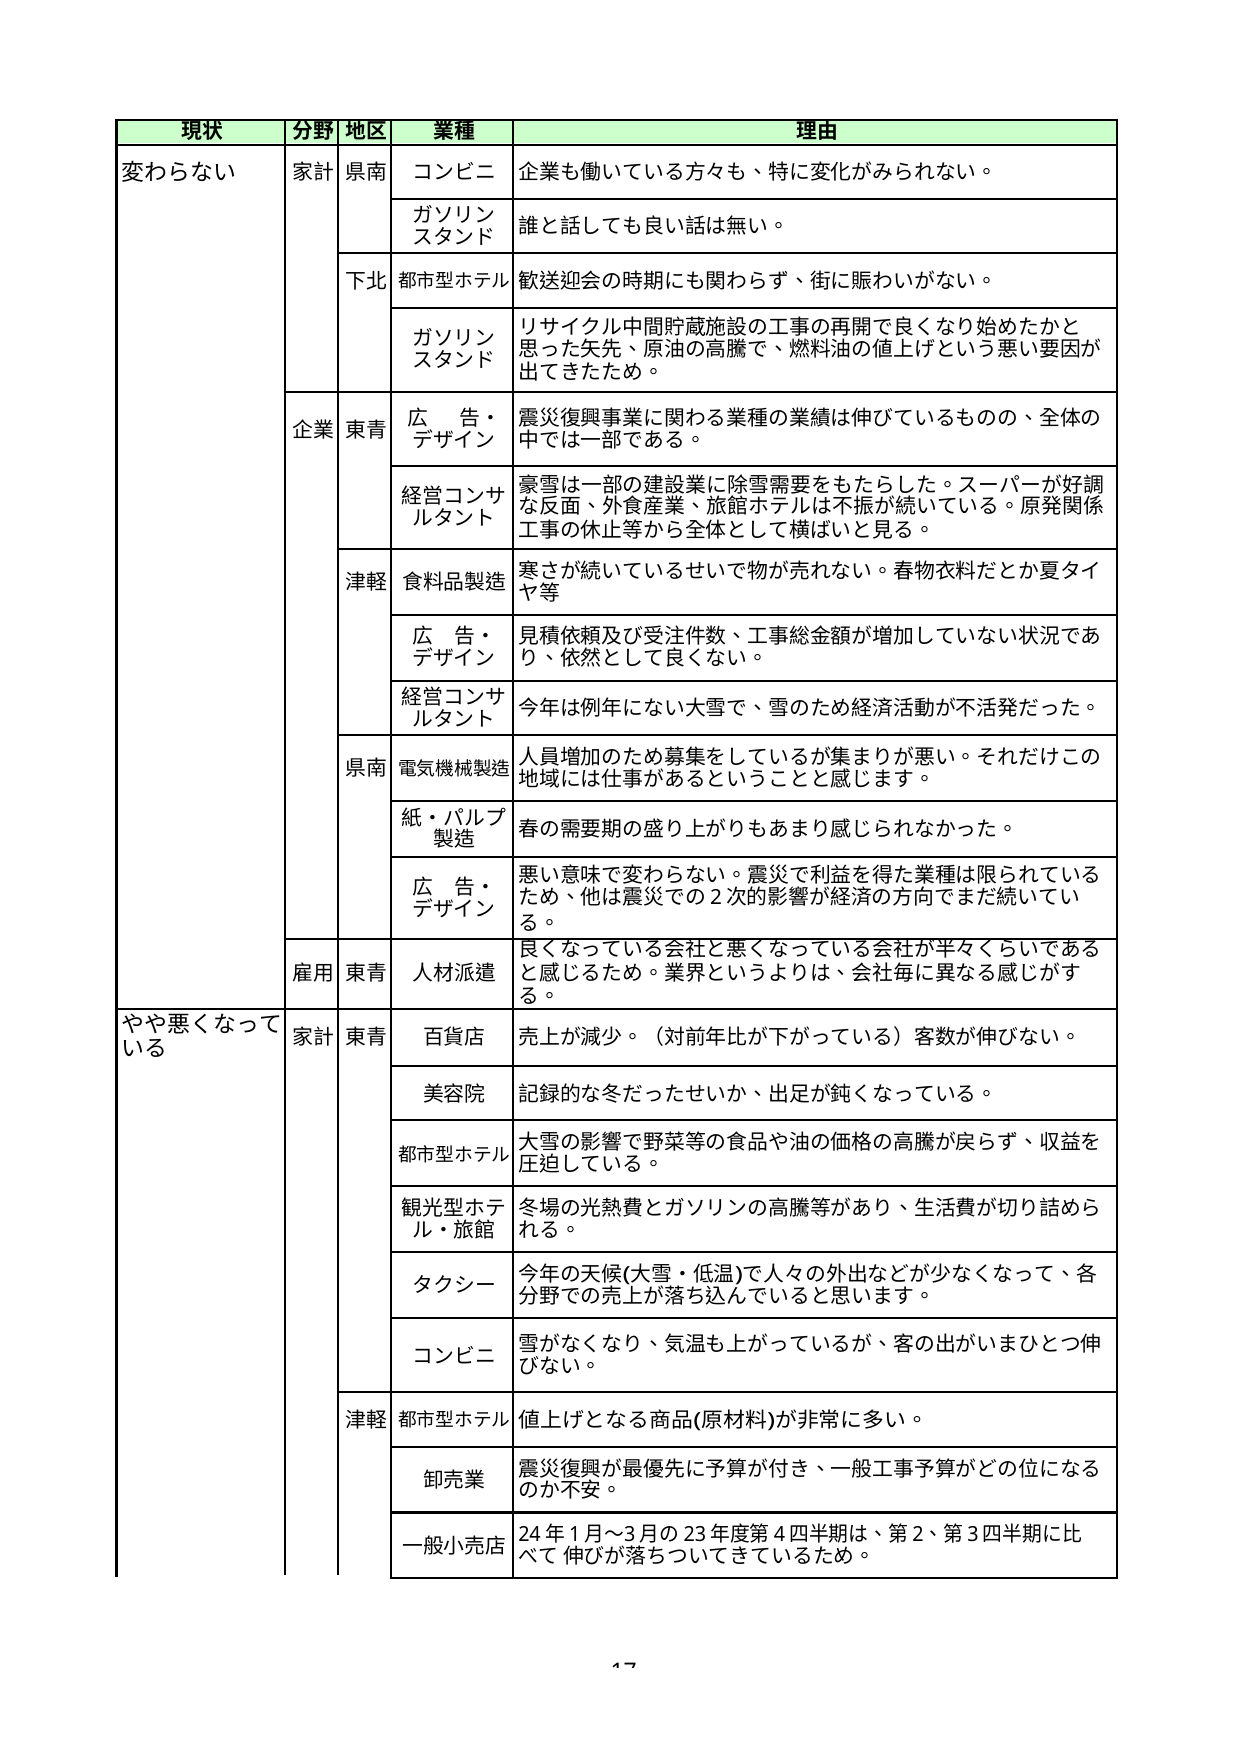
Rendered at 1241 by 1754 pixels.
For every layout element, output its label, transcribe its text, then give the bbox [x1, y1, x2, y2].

table_cell 経営コンサルタント [392, 467, 512, 548]
table_cell 悪い意味で変わらない。震災で利益を得た業種は限られているため、他は震災での2次的影響が経済の方向でまだ続いてい る。 [514, 858, 1116, 938]
table_cell 寒さが続いているせいで物が売れない。春物衣料だとか夏タイヤ等 [514, 550, 1116, 614]
table_cell ガソリンスタンド [392, 309, 512, 391]
table_cell 東青 [339, 1010, 390, 1391]
table_cell 家計 [286, 146, 337, 391]
table_cell 今年の天候(大雪・低温)で人々の外出などが少なくなって、各分野での売上が落ち込んでいると思います。 [514, 1253, 1116, 1317]
table_cell 震災復興が最優先に予算が付き、一般工事予算がどの位になるのか不安。 [514, 1448, 1116, 1511]
table_cell コンビニ [392, 1319, 512, 1391]
table_cell 津軽 [338, 1393, 390, 1577]
table_cell 今年は例年にない大雪で、雪のため経済活動が不活発だった。 [514, 682, 1116, 734]
table_cell 県南 [339, 146, 390, 252]
table_cell 電気機械製造 [392, 736, 512, 800]
table_header 現状 [118, 121, 284, 143]
table_cell やや悪くなっている [118, 1010, 284, 1577]
table_cell 誰と話しても良い話は無い。 [514, 200, 1116, 252]
table_cell コンビニ [392, 146, 512, 198]
table_cell 大雪の影響で野菜等の食品や油の価格の高騰が戻らず、収益を圧迫している。 [514, 1121, 1116, 1185]
table_cell 良くなっている会社と悪くなっている会社が半々くらいである と感じるため。業界というよりは、会社毎に異なる感じがする。 [514, 940, 1116, 1008]
table_header 理由 [514, 121, 1116, 143]
table_cell 経営コンサルタント [392, 682, 512, 734]
table_cell 美容院 [392, 1067, 512, 1119]
table_cell 変わらない [118, 146, 284, 1008]
table_cell 広 告・デザイン [392, 393, 512, 465]
table_cell ガソリンスタンド [392, 200, 512, 252]
table_cell 雇用 [286, 940, 337, 1008]
table_cell 24年1月～3月の23年度第4四半期は、第2、第3四半期に比べて 伸びが落ちついてきているため。 [514, 1514, 1116, 1577]
table_cell 企業 [286, 393, 337, 938]
table_cell 広 告・デザイン [392, 616, 512, 679]
table_cell 東青 [339, 393, 390, 548]
table_cell タクシー [392, 1253, 512, 1317]
table_cell 広 告・デザイン [392, 858, 512, 938]
table_cell 都市型ホテル [392, 1121, 512, 1185]
table_cell 冬場の光熱費とガソリンの高騰等があり、生活費が切り詰められる。 [514, 1187, 1116, 1251]
table_cell 観光型ホテル・旅館 [392, 1187, 512, 1251]
table_cell リサイクル中間貯蔵施設の工事の再開で良くなり始めたかと 思った矢先、原油の高騰で、燃料油の値上げという悪い要因が出てきたため。 [514, 309, 1116, 391]
table_cell 県南 [339, 736, 390, 938]
table_cell 下北 [339, 254, 390, 391]
table_header 業種 [392, 121, 512, 143]
table_cell 食料品製造 [392, 550, 512, 614]
table_cell 歓送迎会の時期にも関わらず、街に賑わいがない。 [514, 254, 1116, 307]
table_cell 一般小売店 [392, 1514, 512, 1577]
table_cell 値上げとなる商品(原材料)が非常に多い。 [514, 1393, 1116, 1446]
table_cell 豪雪は一部の建設業に除雪需要をもたらした。スーパーが好調な反面、外食産業、旅館ホテルは不振が続いている。原発関係工事の休止等から全体として横ばいと見る。 [514, 467, 1116, 548]
table_cell 春の需要期の盛り上がりもあまり感じられなかった。 [514, 802, 1116, 856]
table_header 分野 [286, 121, 337, 143]
table_cell 紙・パルプ製造 [392, 802, 512, 856]
table_cell 記録的な冬だったせいか、出足が鈍くなっている。 [514, 1067, 1116, 1119]
table_cell 都市型ホテル [392, 1393, 512, 1446]
table_cell 企業も働いている方々も、特に変化がみられない。 [514, 146, 1116, 198]
table_cell 人員増加のため募集をしているが集まりが悪い。それだけこの地域には仕事があるということと感じます。 [514, 736, 1116, 800]
table_cell 卸売業 [392, 1448, 512, 1511]
table_cell 都市型ホテル [392, 254, 512, 307]
table_cell 家計 [285, 1010, 338, 1577]
table_cell 東青 [339, 940, 390, 1008]
table_cell 見積依頼及び受注件数、工事総金額が増加していない状況であり、依然として良くない。 [514, 616, 1116, 679]
table_cell 震災復興事業に関わる業種の業績は伸びているものの、全体の中では一部である。 [514, 393, 1116, 465]
table_cell 津軽 [339, 550, 390, 734]
table_cell 百貨店 [392, 1010, 512, 1065]
table_header 地区 [339, 121, 390, 143]
table_cell 雪がなくなり、気温も上がっているが、客の出がいまひとつ伸びない。 [514, 1319, 1116, 1391]
table_cell 人材派遣 [392, 940, 512, 1008]
table_cell 売上が減少。（対前年比が下がっている）客数が伸びない。 [514, 1010, 1116, 1065]
